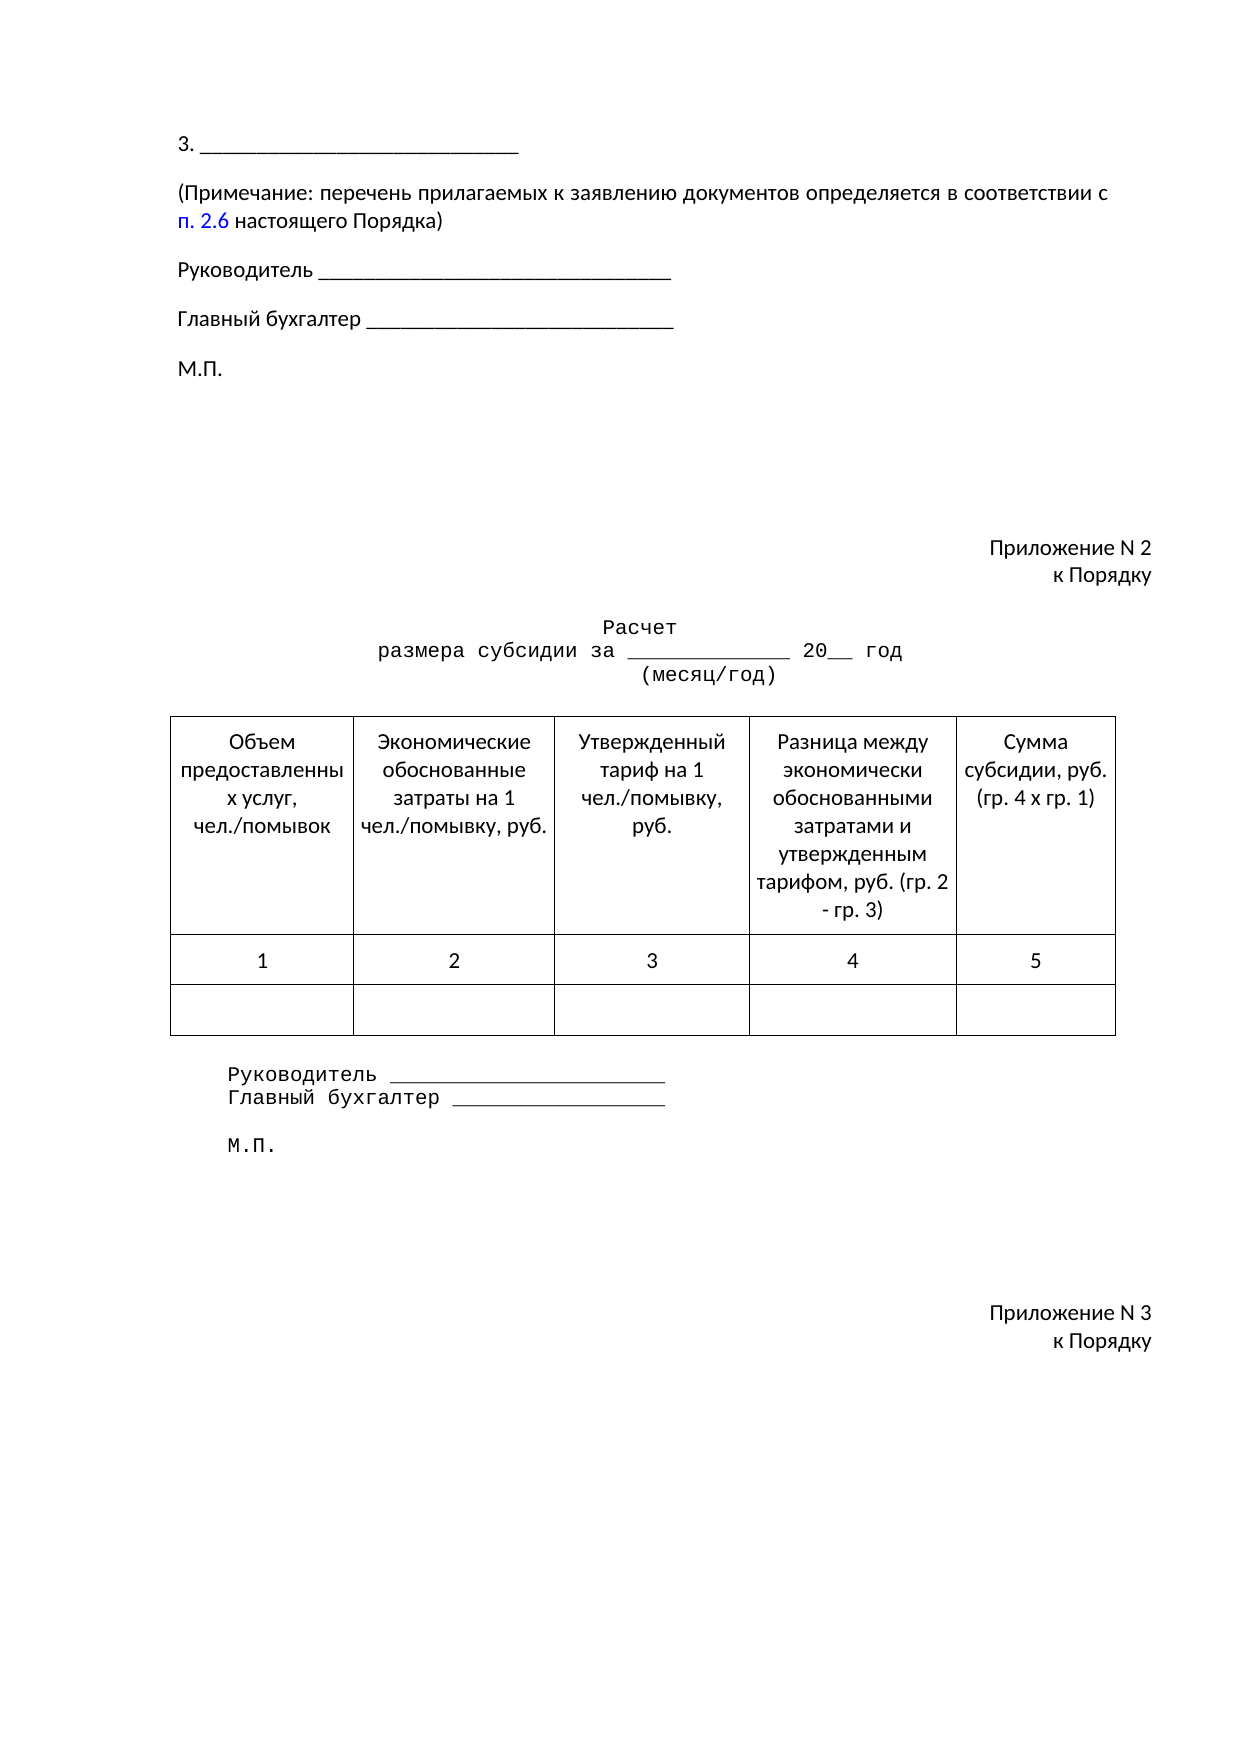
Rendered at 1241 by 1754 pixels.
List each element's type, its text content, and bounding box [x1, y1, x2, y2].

table_cell 4 [750, 935, 956, 984]
text (месяц/год) [177, 664, 1152, 688]
table_cell [750, 985, 956, 1035]
table_cell Главный бухгалтер ___________________________ [171, 294, 1116, 343]
table_cell 5 [957, 935, 1115, 984]
table_header Сумма субсидии, руб. (гр. 4 x гр. 1) [957, 717, 1115, 934]
text М.П. [177, 1135, 1152, 1158]
text Главный бухгалтер _________________ [177, 1087, 1152, 1111]
table_cell 2 [354, 935, 554, 984]
text Руководитель ______________________ [177, 1064, 1152, 1087]
text Приложение N 3 [177, 1298, 1152, 1326]
table_cell [171, 985, 353, 1035]
table_cell [957, 985, 1115, 1035]
text размера субсидии за _____________ 20__ год [177, 640, 1152, 664]
table_cell 3 [555, 935, 749, 984]
text к Порядку [177, 561, 1152, 589]
table_cell 1 [171, 935, 353, 984]
table_header Разница между экономически обоснованными затратами и утвержденным тарифом, руб. (гр. 2 - гр. 3) [750, 717, 956, 934]
text Приложение N 2 [177, 533, 1152, 561]
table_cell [171, 118, 1116, 167]
table_cell М.П. [171, 343, 1116, 392]
table_header Экономические обоснованные затраты на 1 чел./помывку, руб. [354, 717, 554, 934]
table_cell Руководитель _______________________________ [171, 245, 1116, 294]
table_cell [354, 985, 554, 1035]
table_header Объем предоставленных услуг, чел./помывок [171, 717, 353, 934]
table_header Утвержденный тариф на 1 чел./помывку, руб. [555, 717, 749, 934]
text Расчет [177, 617, 1152, 640]
table_cell [555, 985, 749, 1035]
table_cell (Примечание: перечень прилагаемых к заявлению документов определяется в соответствии с п. 2.6 настоящего Порядка) [171, 168, 1116, 245]
text к Порядку [177, 1326, 1152, 1354]
